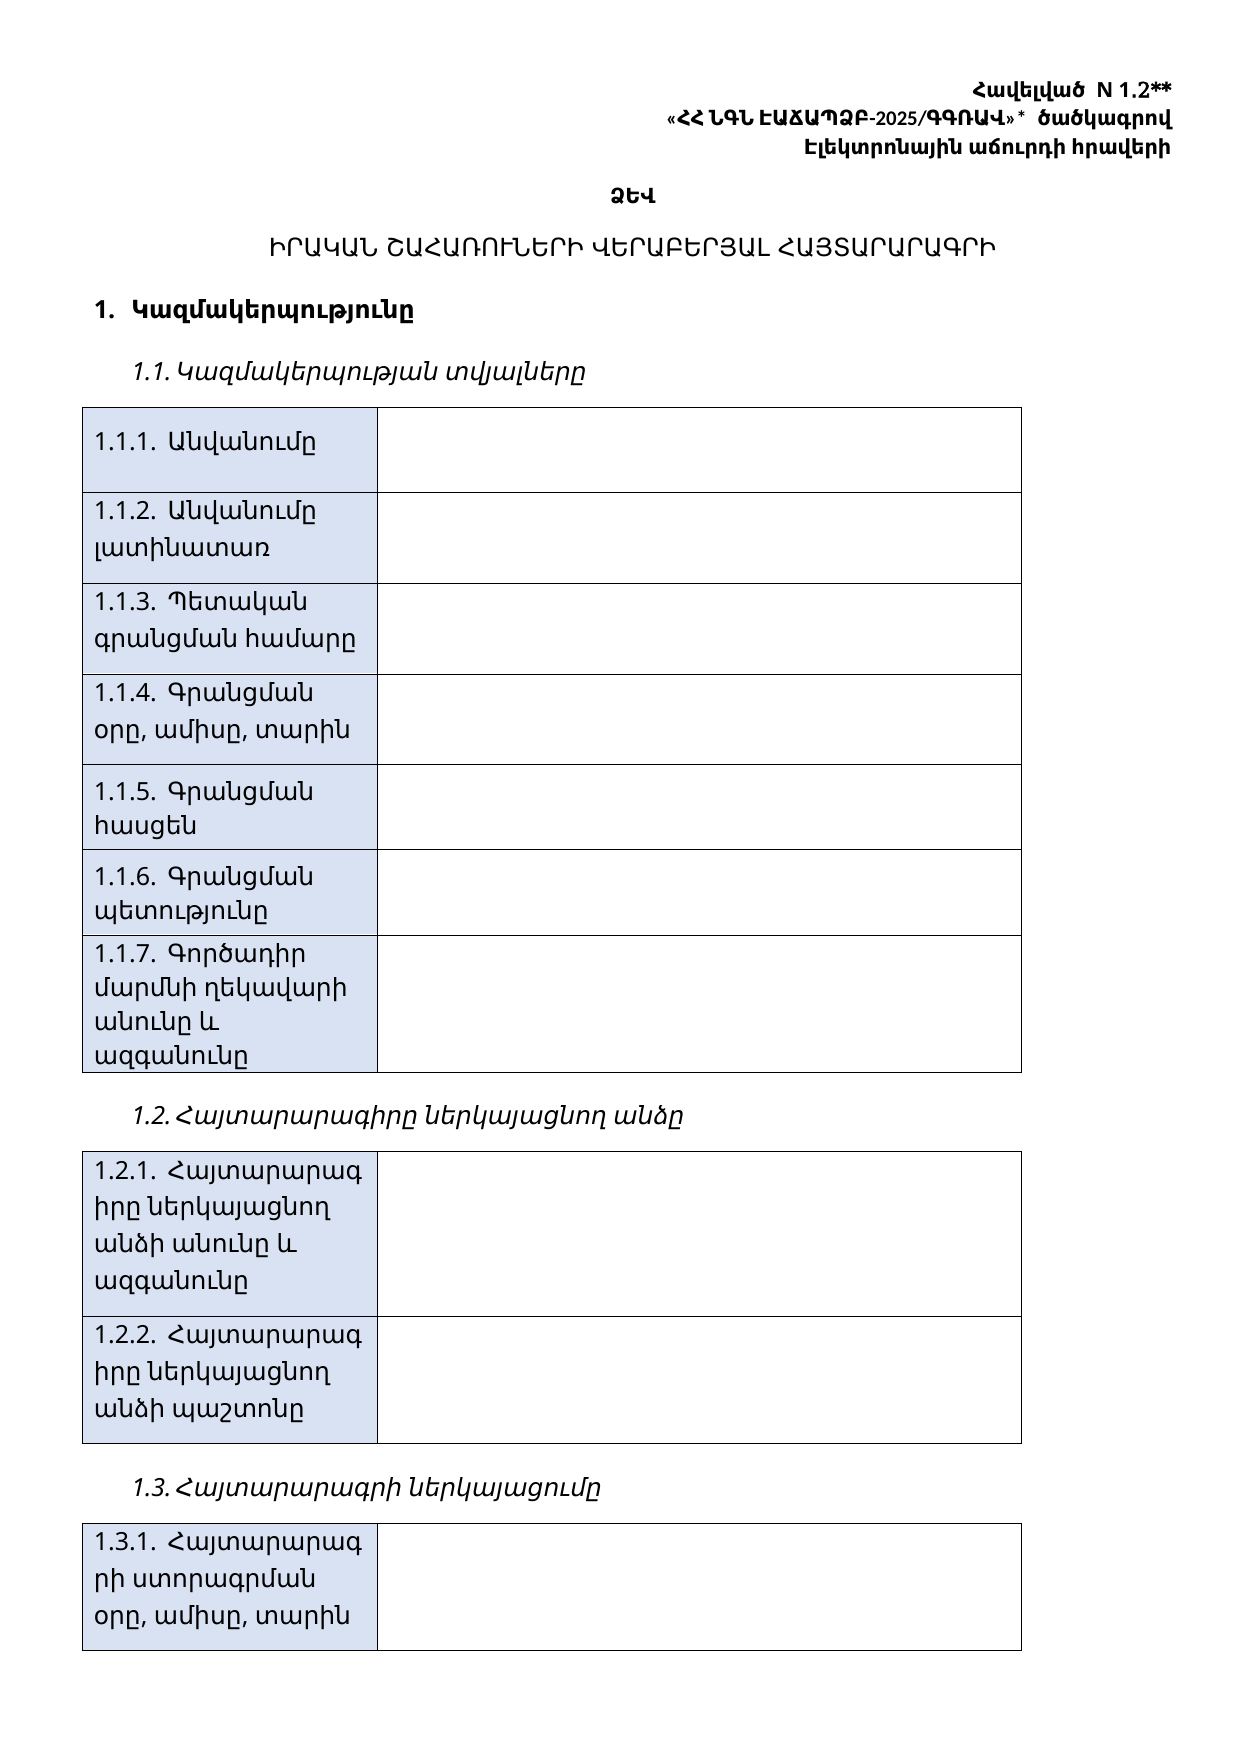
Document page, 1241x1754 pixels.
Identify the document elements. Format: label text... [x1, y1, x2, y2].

table_cell Գրանցման հասցեն [83, 765, 377, 849]
text Հավելված N 1․2** [94, 75, 1171, 103]
table_cell [378, 493, 1021, 583]
table_cell [378, 936, 1021, 1072]
table_header [378, 1152, 1021, 1316]
table_cell [378, 675, 1021, 764]
table_cell Պետական գրանցման համարը [83, 584, 377, 673]
text ՁԵՎ [94, 184, 1171, 209]
text Էլեկտրոնային աճուրդի հրավերի [94, 132, 1171, 160]
list Հայտարարագրի ներկայացումը [131, 1469, 1171, 1503]
table_header Հայտարարագրի ստորագրման օրը, ամիսը, տարին [83, 1524, 377, 1650]
table_cell [378, 584, 1021, 673]
table_cell Գրանցման պետությունը [83, 850, 377, 934]
text ԻՐԱԿԱՆ ՇԱՀԱՌՈՒՆԵՐԻ ՎԵՐԱԲԵՐՅԱԼ ՀԱՅՏԱՐԱՐԱԳՐԻ [94, 233, 1171, 262]
table_cell [378, 850, 1021, 934]
table_cell [378, 1317, 1021, 1443]
text «ՀՀ ՆԳՆ ԷԱՃԱՊՁԲ-2025/ԳԳՌԱՎ»* ծածկագրով [94, 103, 1171, 132]
table_cell [378, 765, 1021, 849]
list Հայտարարագիրը ներկայացնող անձը [131, 1098, 1171, 1132]
table_cell Գործադիր մարմնի ղեկավարի անունը և ազգանունը [83, 936, 377, 1072]
list Կազմակերպության տվյալները [131, 353, 1171, 387]
table_cell Հայտարարագիրը ներկայացնող անձի պաշտոնը [83, 1317, 377, 1443]
table_cell Գրանցման օրը, ամիսը, տարին [83, 675, 377, 764]
table_header [378, 1524, 1021, 1650]
table_header [378, 408, 1021, 492]
table_cell Անվանումը լատինատառ [83, 493, 377, 583]
list Կազմակերպությունը [94, 291, 1171, 326]
table_header Հայտարարագիրը ներկայացնող անձի անունը և ազգանունը [83, 1152, 377, 1316]
table_header Անվանումը [83, 408, 377, 492]
